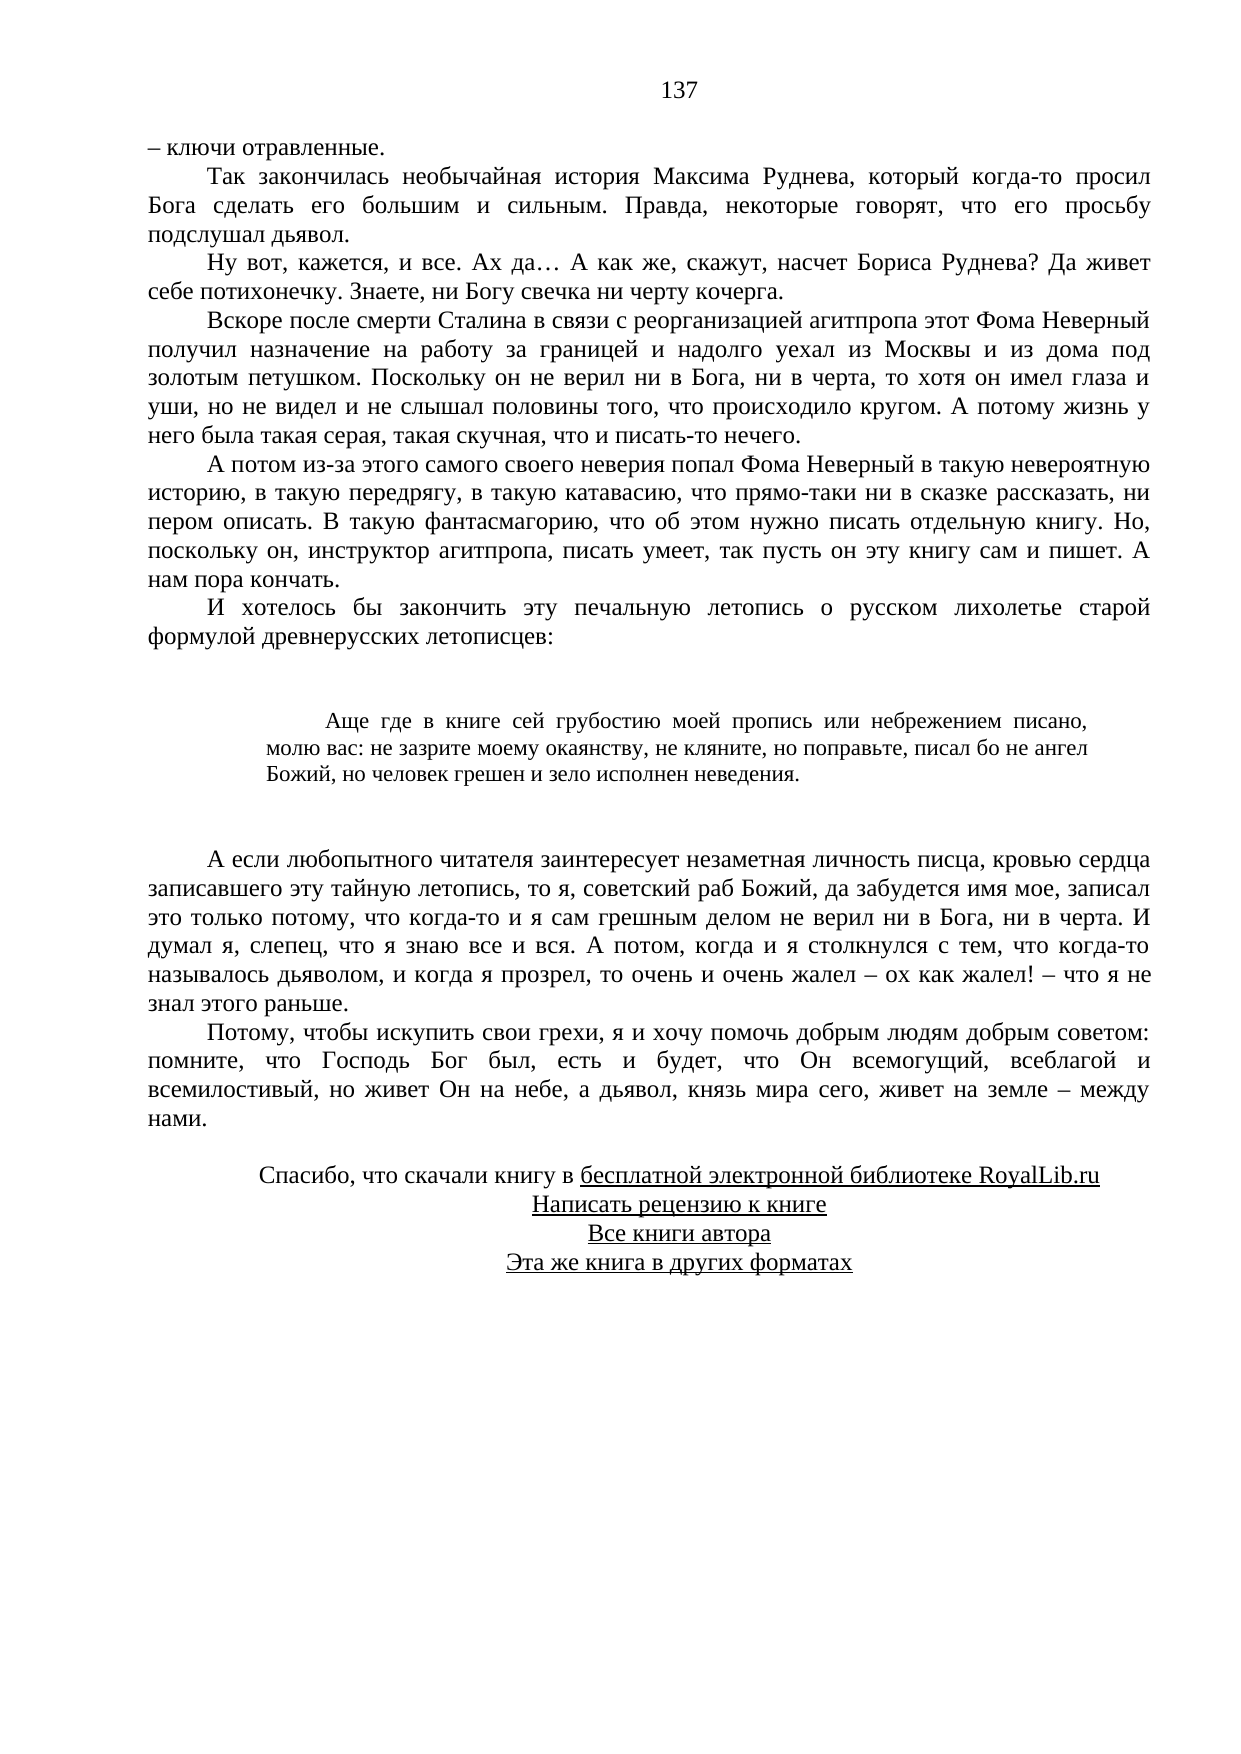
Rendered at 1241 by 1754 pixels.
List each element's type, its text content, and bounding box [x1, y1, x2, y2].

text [148, 132, 1152, 161]
text Спасибо, что скачали книгу в бесплатной электронной библиотеке RoyalLib.ru [148, 1160, 1152, 1189]
text Ну вот, кажется, и все. Ах да… А как же, скажут, насчет Бориса Руднева? Да живет себе потихонечку. Знаете, ни Богу свечка ни черту кочерга. [148, 247, 1152, 305]
text А если любопытного читателя заинтересует незаметная личность писца, кровью сердца записавшего эту тайную летопись, то я, советский раб Божий, да забудется имя мое, записал это только потому, что когда-то и я сам грешным делом не верил ни в Бога, ни в черта. И думал я, слепец, что я знаю все и вся. А потом, когда и я столкнулся с тем, что когда-то называлось дьяволом, и когда я прозрел, то очень и очень жалел – ох как жалел! – что я не знал этого раньше. [148, 844, 1152, 1017]
text Все книги автора [148, 1218, 1152, 1247]
text А потом из-за этого самого своего неверия попал Фома Неверный в такую невероятную историю, в такую передрягу, в такую катавасию, что прямо-таки ни в сказке рассказать, ни пером описать. В такую фантасмагорию, что об этом нужно писать отдельную книгу. Но, поскольку он, инструктор агитпропа, писать умеет, так пусть он эту книгу сам и пишет. А нам пора кончать. [148, 449, 1152, 592]
text Эта же книга в других форматах [148, 1247, 1152, 1275]
text Аще где в книге сей грубостию моей пропись или небрежением писано, молю вас: не зазрите моему окаянству, не кляните, но поправьте, писал бо не ангел Божий, но человек грешен и зело исполнен неведения. [266, 707, 1089, 787]
text Так закончилась необычайная история Максима Руднева, который когда-то просил Бога сделать его большим и сильным. Правда, некоторые говорят, что его просьбу подслушал дьявол. [148, 161, 1152, 247]
text Потому, чтобы искупить свои грехи, я и хочу помочь добрым людям добрым советом: помните, что Господь Бог был, есть и будет, что Он всемогущий, всеблагой и всемилостивый, но живет Он на небе, а дьявол, князь мира сего, живет на земле – между нами. [148, 1017, 1152, 1132]
text И хотелось бы закончить эту печальную летопись о русском лихолетье старой формулой древнерусских летописцев: [148, 592, 1152, 650]
text Написать рецензию к книге [148, 1189, 1152, 1218]
text Вскоре после смерти Сталина в связи с реорганизацией агитпропа этот Фома Неверный получил назначение на работу за границей и надолго уехал из Москвы и из дома под золотым петушком. Поскольку он не верил ни в Бога, ни в черта, то хотя он имел глаза и уши, но не видел и не слышал половины того, что происходило кругом. А потому жизнь у него была такая серая, такая скучная, что и писать-то нечего. [148, 305, 1152, 449]
